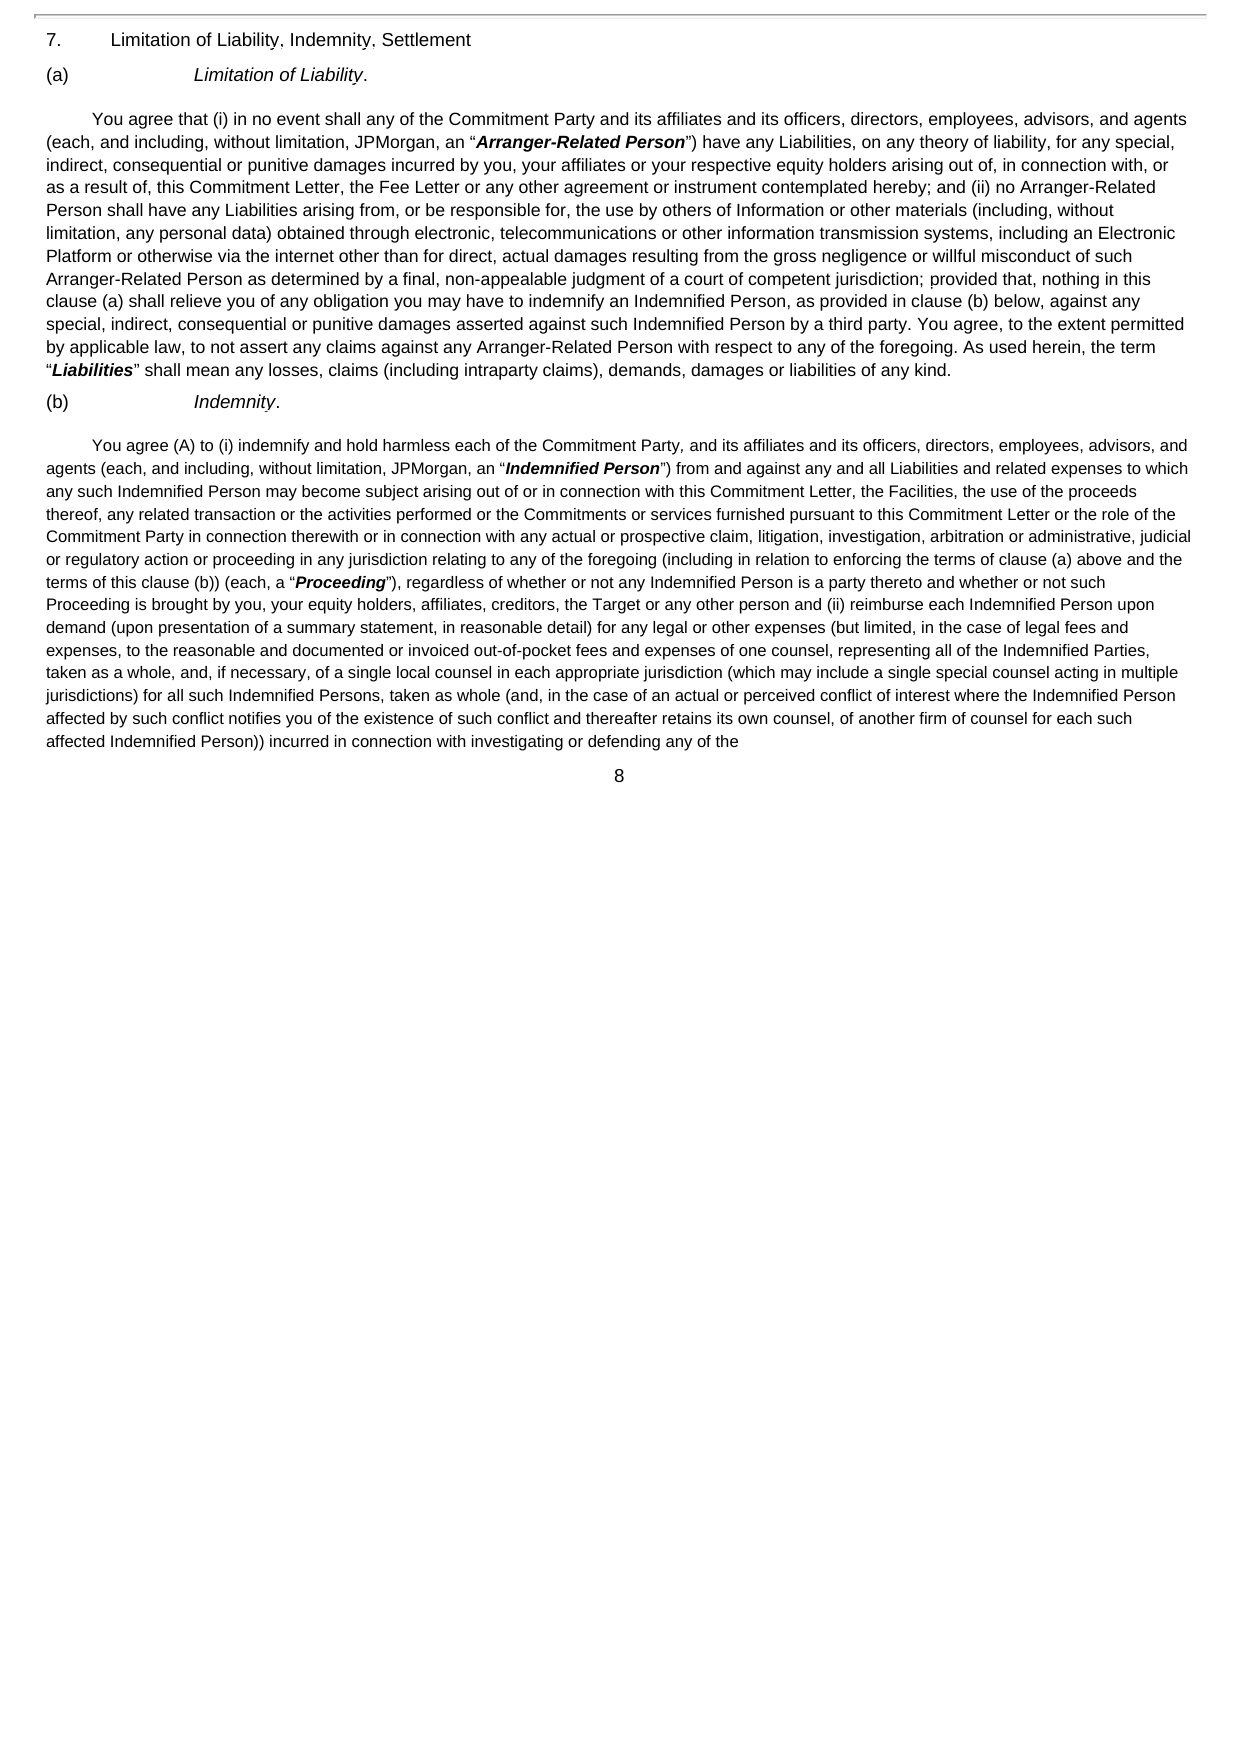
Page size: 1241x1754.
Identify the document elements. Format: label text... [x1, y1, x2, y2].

list Limitation of Liability. [46, 64, 1192, 85]
list Limitation of Liability, Indemnity, Settlement [46, 28, 1192, 50]
text You agree that (i) in no event shall any of the Commitment Party and its affiliates and its officers, directors, employees, advisors, and agents (each, and including, without limitation, JPMorgan, an “Arranger-Related Person”) have any Liabilities, on any theory of liability, for any special, indirect, consequential or punitive damages incurred by you, your affiliates or your respective equity holders arising out of, in connection with, or as a result of, this Commitment Letter, the Fee Letter or any other agreement or instrument contemplated hereby; and (ii) no Arranger-Related Person shall have any Liabilities arising from, or be responsible for, the use by others of Information or other materials (including, without limitation, any personal data) obtained through electronic, telecommunications or other information transmission systems, including an Electronic Platform or otherwise via the internet other than for direct, actual damages resulting from the gross negligence or willful misconduct of such Arranger-Related Person as determined by a final, non-appealable judgment of a court of competent jurisdiction; provided that, nothing in this clause (a) shall relieve you of any obligation you may have to indemnify an Indemnified Person, as provided in clause (b) below, against any special, indirect, consequential or punitive damages asserted against such Indemnified Person by a third party. You agree, to the extent permitted by applicable law, to not assert any claims against any Arranger-Related Person with respect to any of the foregoing. As used herein, the term “Liabilities” shall mean any losses, claims (including intraparty claims), demands, damages or liabilities of any kind. [46, 109, 1192, 380]
picture [34, 14, 1207, 19]
text You agree (A) to (i) indemnify and hold harmless each of the Commitment Party, and its affiliates and its officers, directors, employees, advisors, and agents (each, and including, without limitation, JPMorgan, an “Indemnified Person”) from and against any and all Liabilities and related expenses to which any such Indemnified Person may become subject arising out of or in connection with this Commitment Letter, the Facilities, the use of the proceeds thereof, any related transaction or the activities performed or the Commitments or services furnished pursuant to this Commitment Letter or the role of the Commitment Party in connection therewith or in connection with any actual or prospective claim, litigation, investigation, arbitration or administrative, judicial or regulatory action or proceeding in any jurisdiction relating to any of the foregoing (including in relation to enforcing the terms of clause (a) above and the terms of this clause (b)) (each, a “Proceeding”), regardless of whether or not any Indemnified Person is a party thereto and whether or not such Proceeding is brought by you, your equity holders, affiliates, creditors, the Target or any other person and (ii) reimburse each Indemnified Person upon demand (upon presentation of a summary statement, in reasonable detail) for any legal or other expenses (but limited, in the case of legal fees and expenses, to the reasonable and documented or invoiced out-of-pocket fees and expenses of one counsel, representing all of the Indemnified Parties, taken as a whole, and, if necessary, of a single local counsel in each appropriate jurisdiction (which may include a single special counsel acting in multiple jurisdictions) for all such Indemnified Persons, taken as whole (and, in the case of an actual or perceived conflict of interest where the Indemnified Person affected by such conflict notifies you of the existence of such conflict and thereafter retains its own counsel, of another firm of counsel for each such affected Indemnified Person)) incurred in connection with investigating or defending any of the [46, 436, 1192, 751]
list Indemnity. [46, 391, 1192, 413]
text 8 [46, 765, 1192, 786]
